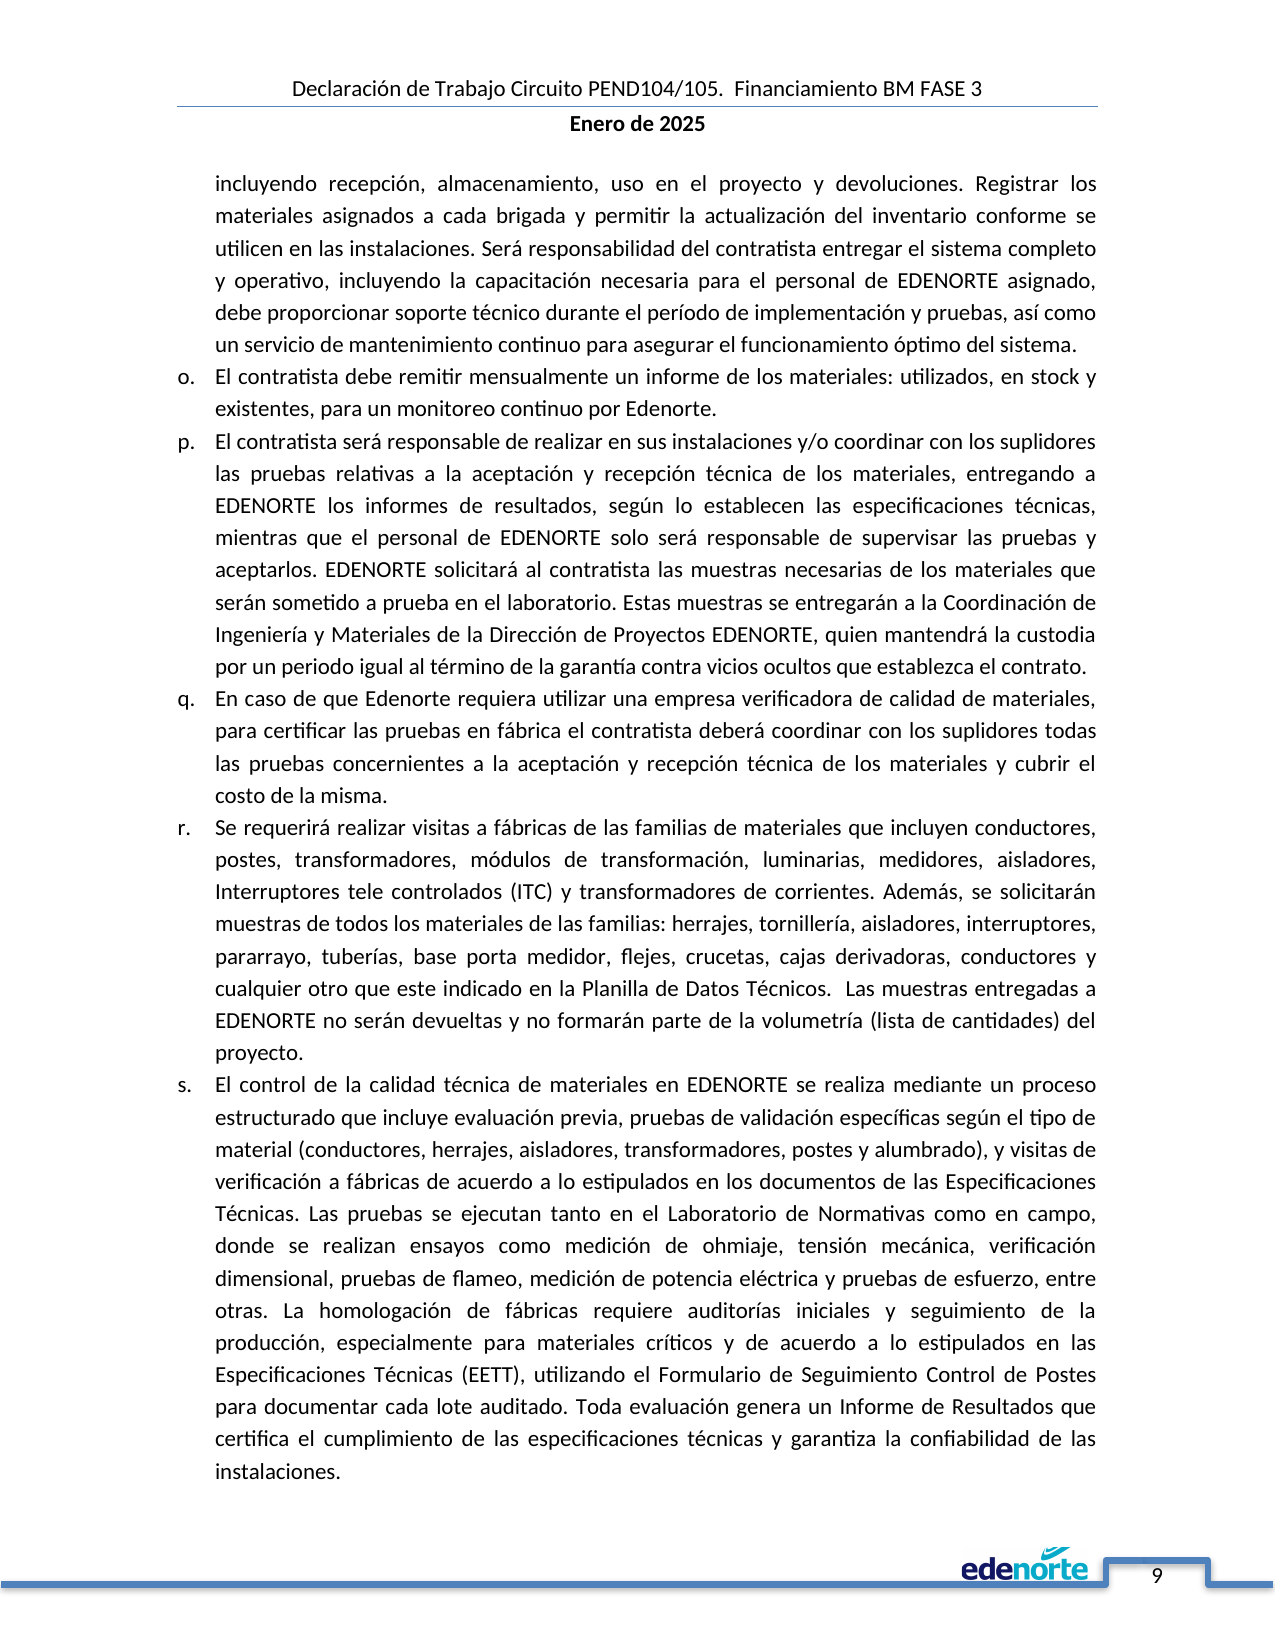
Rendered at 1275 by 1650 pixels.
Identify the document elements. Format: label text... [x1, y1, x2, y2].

list Se requerirá realizar visitas a fábricas de las familias de materiales que incluyen conductores, postes, transformadores, módulos de transformación, luminarias, medidores, aisladores, Interruptores tele controlados (ITC) y transformadores de corrientes. Además, se solicitarán muestras de todos los materiales de las familias: herrajes, tornillería, aisladores, interruptores, pararrayo, tuberías, base porta medidor, flejes, crucetas, cajas derivadoras, conductores y cualquier otro que este indicado en la Planilla de Datos Técnicos. Las muestras entregadas a EDENORTE no serán devueltas y no formarán parte de la volumetría (lista de cantidades) del proyecto. [177, 813, 1098, 1066]
picture [961, 1547, 1088, 1580]
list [177, 169, 1098, 358]
list El control de la calidad técnica de materiales en EDENORTE se realiza mediante un proceso estructurado que incluye evaluación previa, pruebas de validación específicas según el tipo de material (conductores, herrajes, aisladores, transformadores, postes y alumbrado), y visitas de verificación a fábricas de acuerdo a lo estipulados en los documentos de las Especificaciones Técnicas. Las pruebas se ejecutan tanto en el Laboratorio de Normativas como en campo, donde se realizan ensayos como medición de ohmiaje, tensión mecánica, verificación dimensional, pruebas de flameo, medición de potencia eléctrica y pruebas de esfuerzo, entre otras. La homologación de fábricas requiere auditorías iniciales y seguimiento de la producción, especialmente para materiales críticos y de acuerdo a lo estipulados en las Especificaciones Técnicas (EETT), utilizando el Formulario de Seguimiento Control de Postes para documentar cada lote auditado. Toda evaluación genera un Informe de Resultados que certifica el cumplimiento de las especificaciones técnicas y garantiza la confiabilidad de las instalaciones. [177, 1071, 1098, 1485]
list El contratista debe remitir mensualmente un informe de los materiales: utilizados, en stock y existentes, para un monitoreo continuo por Edenorte. [177, 362, 1098, 423]
list En caso de que Edenorte requiera utilizar una empresa verificadora de calidad de materiales, para certificar las pruebas en fábrica el contratista deberá coordinar con los suplidores todas las pruebas concernientes a la aceptación y recepción técnica de los materiales y cubrir el costo de la misma. [177, 684, 1098, 809]
list El contratista será responsable de realizar en sus instalaciones y/o coordinar con los suplidores las pruebas relativas a la aceptación y recepción técnica de los materiales, entregando a EDENORTE los informes de resultados, según lo establecen las especificaciones técnicas, mientras que el personal de EDENORTE solo será responsable de supervisar las pruebas y aceptarlos. EDENORTE solicitará al contratista las muestras necesarias de los materiales que serán sometido a prueba en el laboratorio. Estas muestras se entregarán a la Coordinación de Ingeniería y Materiales de la Dirección de Proyectos EDENORTE, quien mantendrá la custodia por un periodo igual al término de la garantía contra vicios ocultos que establezca el contrato. [177, 427, 1098, 680]
